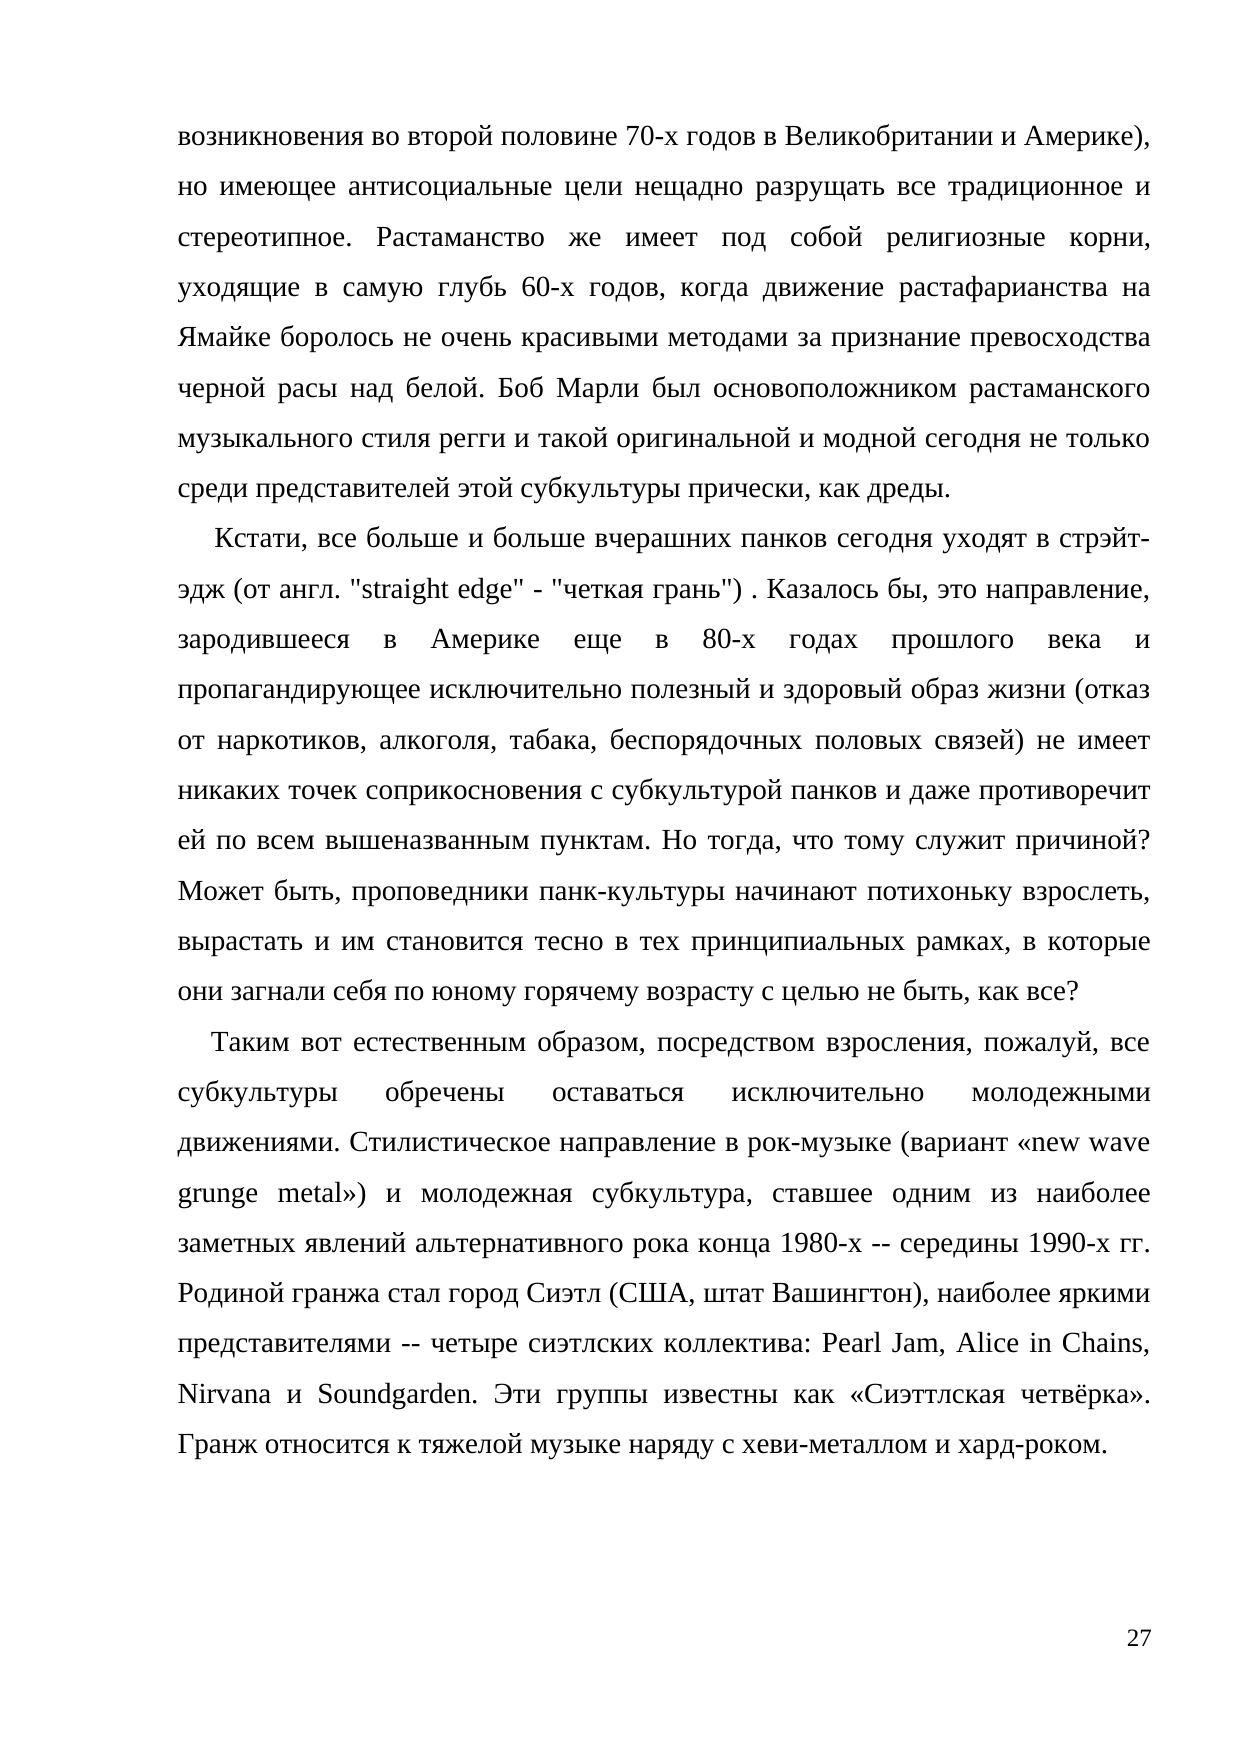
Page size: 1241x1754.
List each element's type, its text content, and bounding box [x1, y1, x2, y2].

text Кстати, все больше и больше вчерашних панков сегодня уходят в стрэйт-эдж (от англ. "straight edge" - "четкая грань") . Казалось бы, это направление, зародившееся в Америке еще в 80-х годах прошлого века и пропагандирующее исключительно полезный и здоровый образ жизни (отказ от наркотиков, алкоголя, табака, беспорядочных половых связей) не имеет никаких точек соприкосновения с субкультурой панков и даже противоречит ей по всем вышеназванным пунктам. Но тогда, что тому служит причиной? Может быть, проповедники панк-культуры начинают потихоньку взрослеть, вырастать и им становится тесно в тех принципиальных рамках, в которые они загнали себя по юному горячему возрасту с целью не быть, как все? [177, 521, 1152, 1007]
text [177, 118, 1152, 504]
text Таким вот естественным образом, посредством взросления, пожалуй, все субкультуры обречены оставаться исключительно молодежными движениями. Стилистическое направление в рок-музыке (вариант «new wave grunge metal») и молодежная субкультура, ставшее одним из наиболее заметных явлений альтернативного рока конца 1980-х -- середины 1990-х гг. Родиной гранжа стал город Сиэтл (США, штат Вашингтон), наиболее яркими представителями -- четыре сиэтлских коллектива: Pearl Jam, Alice in Chains, Nirvana и Soundgarden. Эти группы известны как «Сиэттлская четвёрка». Гранж относится к тяжелой музыке наряду с хеви-металлом и хард-роком. [177, 1024, 1152, 1460]
